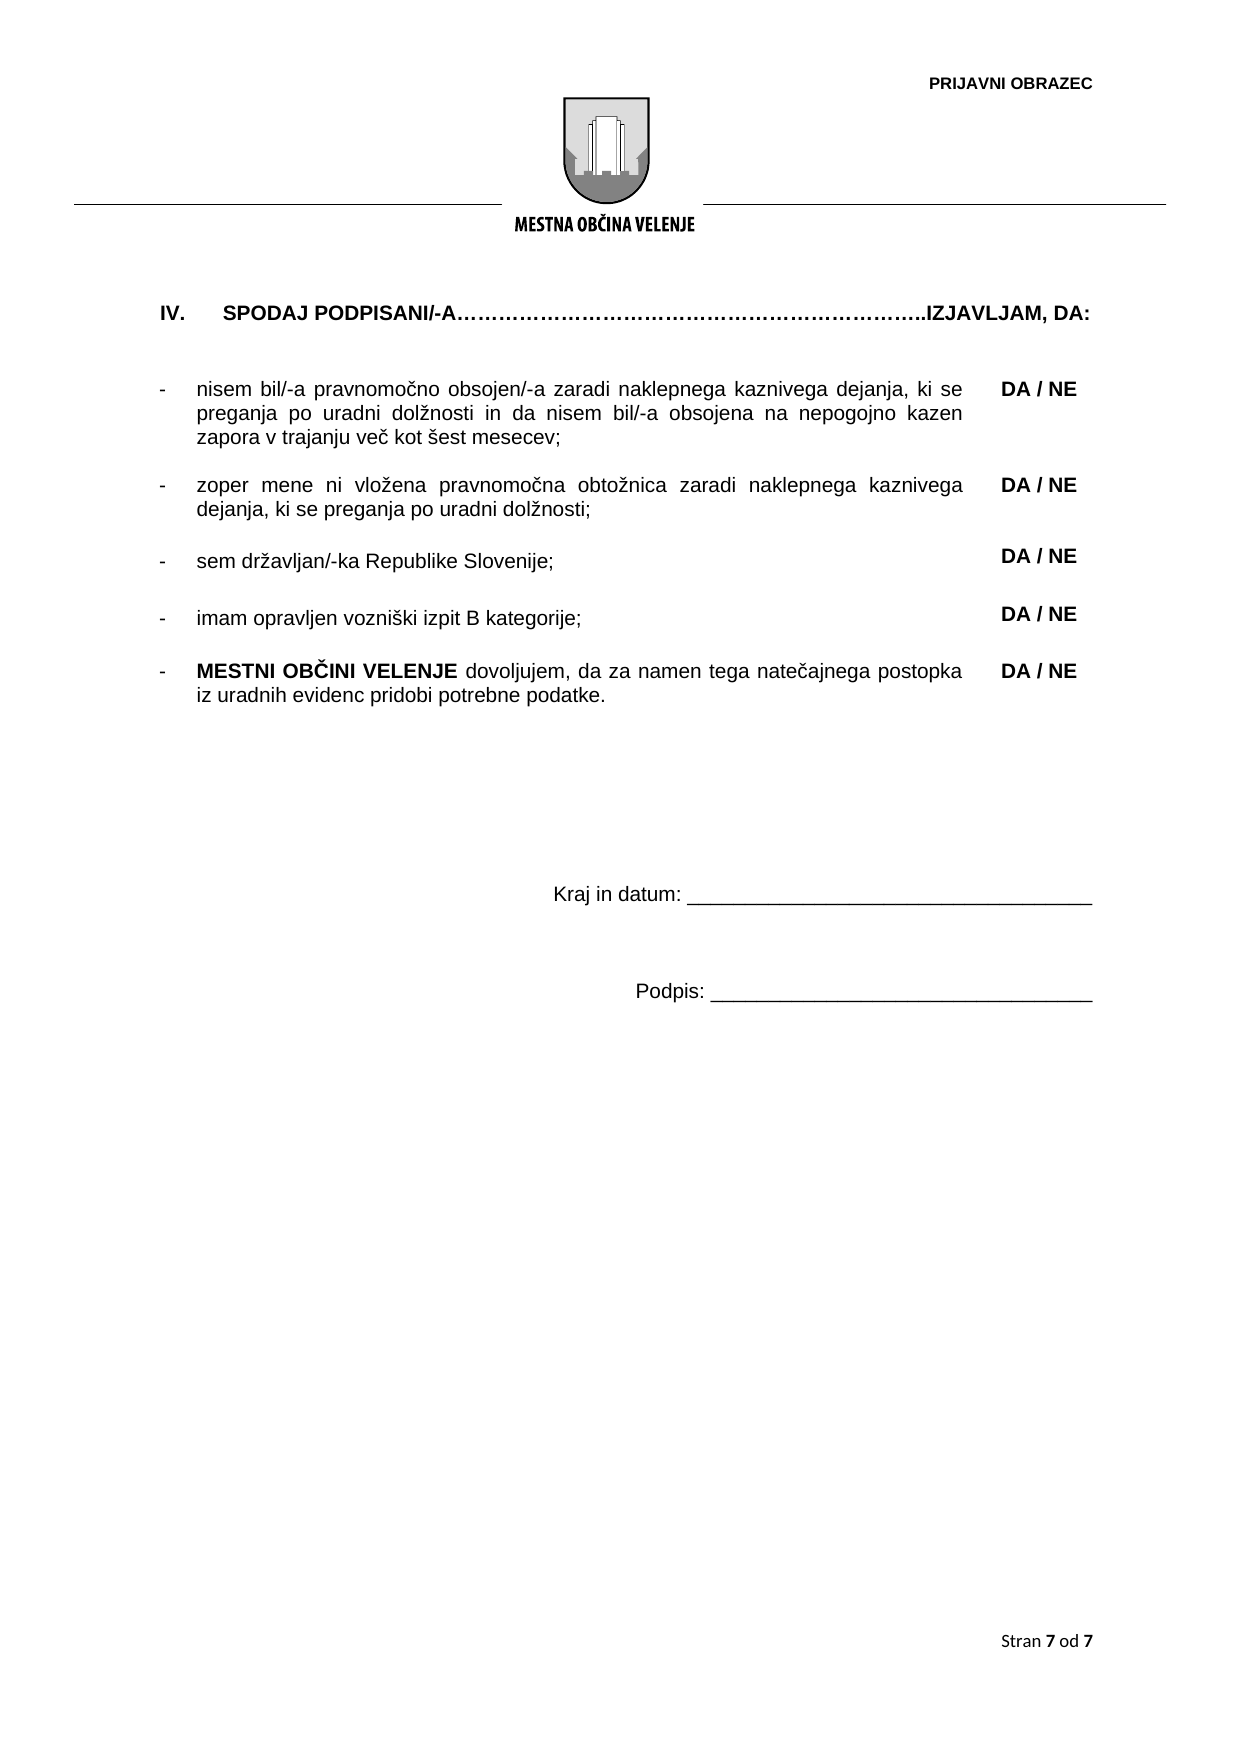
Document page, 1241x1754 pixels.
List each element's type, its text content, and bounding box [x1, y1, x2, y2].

table_header DA / NE [975, 377, 1088, 472]
table_cell sem državljan/-ka Republike Slovenije; [148, 544, 974, 601]
text Kraj in datum: ___________________________________ [148, 882, 1093, 906]
table_cell imam opravljen vozniški izpit B kategorije; [148, 601, 974, 658]
table_cell DA / NE [975, 544, 1088, 601]
list SPODAJ PODPISANI/-A…………………………………………………………..IZJAVLJAM, DA: [185, 301, 1093, 325]
table_cell zoper mene ni vložena pravnomočna obtožnica zaradi naklepnega kaznivega dejanja, ki se preganja po uradni dolžnosti; [148, 473, 974, 544]
text Podpis: _________________________________ [148, 979, 1093, 1003]
table_header nisem bil/-a pravnomočno obsojen/-a zaradi naklepnega kaznivega dejanja, ki se preganja po uradni dolžnosti in da nisem bil/-a obsojena na nepogojno kazen zapora v trajanju več kot šest mesecev; [148, 377, 974, 472]
table_cell DA / NE [975, 659, 1088, 730]
table_cell MESTNI OBČINI VELENJE dovoljujem, da za namen tega natečajnega postopka iz uradnih evidenc pridobi potrebne podatke. [148, 659, 974, 730]
table_cell DA / NE [975, 601, 1088, 658]
table_cell DA / NE [975, 473, 1088, 544]
